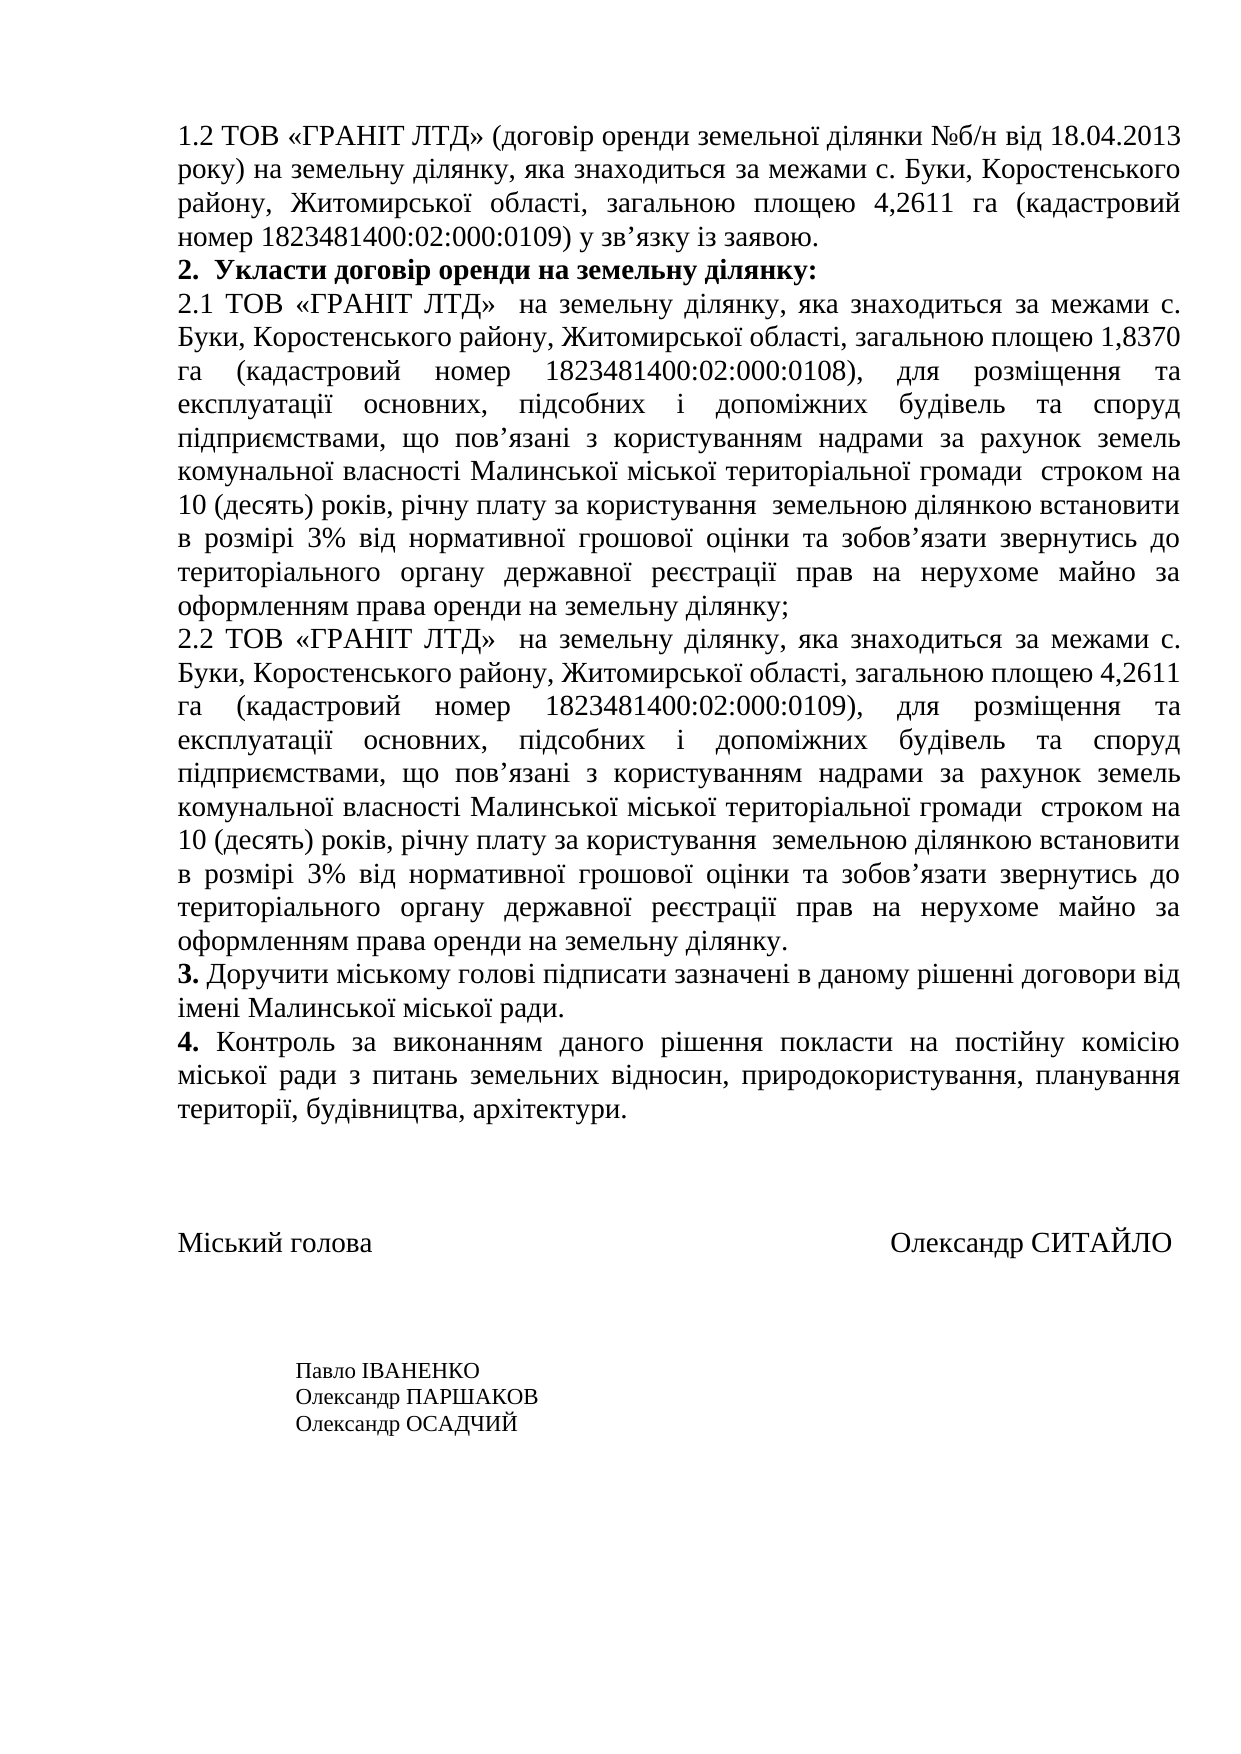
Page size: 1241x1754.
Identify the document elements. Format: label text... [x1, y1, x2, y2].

text 4. Контроль за виконанням даного рішення покласти на постійну комісію міської ради з питань земельних відносин, природокористування, планування території, будівництва, архітектури. [177, 1024, 1181, 1124]
text Павло ІВАНЕНКО [295, 1357, 1181, 1383]
text 3. Доручити міському голові підписати зазначені в даному рішенні договори від імені Малинської міської ради. [177, 957, 1181, 1024]
text 2.1 ТОВ «ГРАНІТ ЛТД» на земельну ділянку, яка знаходиться за межами с. Буки, Коростенського району, Житомирської області, загальною площею 1,8370 га (кадастровий номер 1823481400:02:000:0108), для розміщення та експлуатації основних, підсобних і допоміжних будівель та споруд підприємствами, що пов’язані з користуванням надрами за рахунок земель комунальної власності Малинської міської територіальної громади строком на 10 (десять) років, річну плату за користування земельною ділянкою встановити в розмірі 3% від нормативної грошової оцінки та зобов’язати звернутись до територіального органу державної реєстрації прав на нерухоме майно за оформленням права оренди на земельну ділянку; [177, 286, 1181, 621]
text 1.2 ТОВ «ГРАНІТ ЛТД» (договір оренди земельної ділянки №б/н від 18.04.2013 року) на земельну ділянку, яка знаходиться за межами с. Буки, Коростенського району, Житомирської області, загальною площею 4,2611 га (кадастровий номер 1823481400:02:000:0109) у зв’язку із заявою. [177, 118, 1181, 252]
text 2. Укласти договір оренди на земельну ділянку: [177, 252, 1181, 286]
text Олександр ОСАДЧИЙ [295, 1410, 1181, 1436]
text 2.2 ТОВ «ГРАНІТ ЛТД» на земельну ділянку, яка знаходиться за межами с. Буки, Коростенського району, Житомирської області, загальною площею 4,2611 га (кадастровий номер 1823481400:02:000:0109), для розміщення та експлуатації основних, підсобних і допоміжних будівель та споруд підприємствами, що пов’язані з користуванням надрами за рахунок земель комунальної власності Малинської міської територіальної громади строком на 10 (десять) років, річну плату за користування земельною ділянкою встановити в розмірі 3% від нормативної грошової оцінки та зобов’язати звернутись до територіального органу державної реєстрації прав на нерухоме майно за оформленням права оренди на земельну ділянку. [177, 621, 1181, 957]
text Міський голова Олександр СИТАЙЛО [177, 1225, 1181, 1258]
text Олександр ПАРШАКОВ [295, 1383, 1181, 1410]
